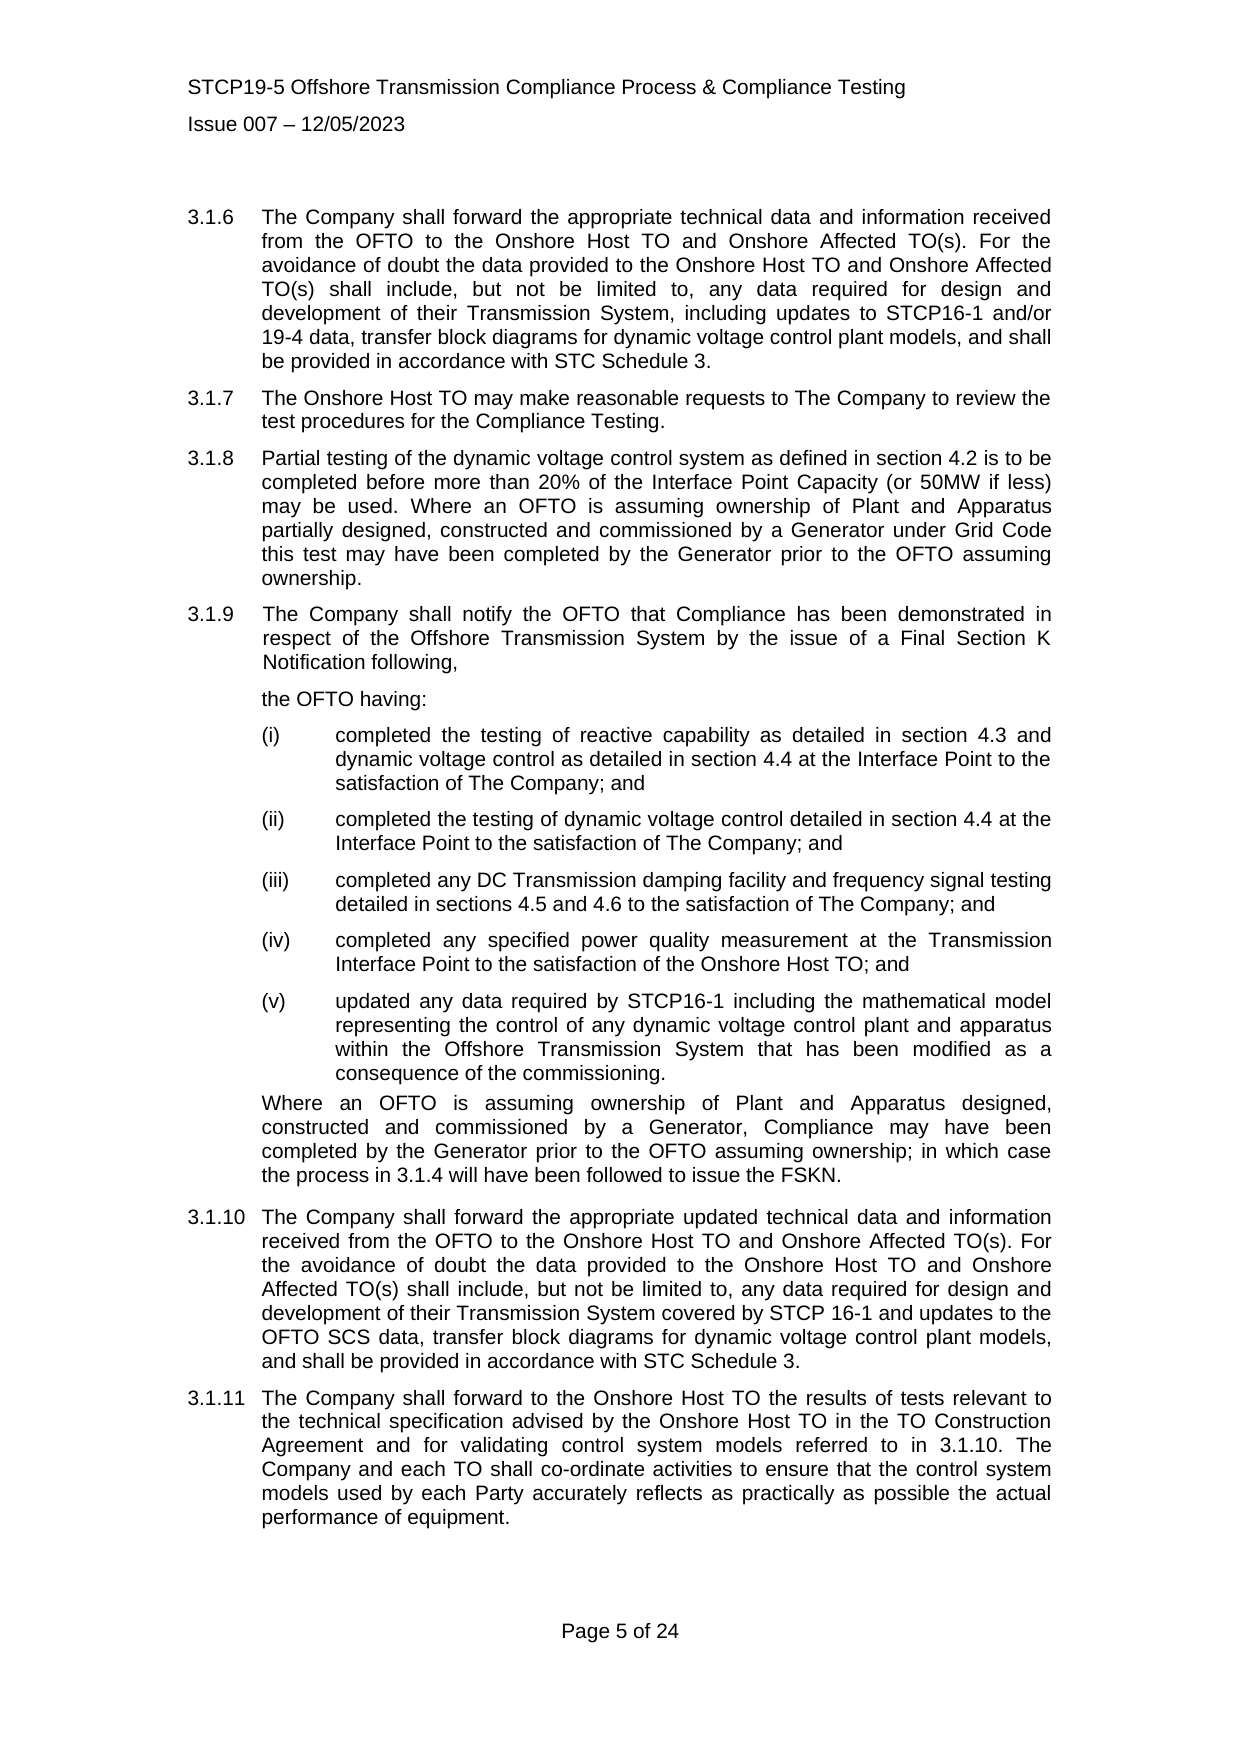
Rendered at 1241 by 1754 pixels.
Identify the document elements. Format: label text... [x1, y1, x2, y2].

subtitle (ii) completed the testing of dynamic voltage control detailed in section 4.4 at the Interface Point to the satisfaction of The Company; and [261, 807, 1053, 855]
subtitle The Company shall forward to the Onshore Host TO the results of tests relevant to the technical specification advised by the Onshore Host TO in the TO Construction Agreement and for validating control system models referred to in 3.1.10. The Company and each TO shall co-ordinate activities to ensure that the control system models used by each Party accurately reflects as practically as possible the actual performance of equipment. [187, 1385, 1053, 1529]
subtitle (iv) completed any specified power quality measurement at the Transmission Interface Point to the satisfaction of the Onshore Host TO; and [261, 928, 1053, 976]
subtitle (v) updated any data required by STCP16-1 including the mathematical model representing the control of any dynamic voltage control plant and apparatus within the Offshore Transmission System that has been modified as a consequence of the commissioning. [261, 988, 1053, 1084]
subtitle The Company shall forward the appropriate technical data and information received from the OFTO to the Onshore Host TO and Onshore Affected TO(s). For the avoidance of doubt the data provided to the Onshore Host TO and Onshore Affected TO(s) shall include, but not be limited to, any data required for design and development of their Transmission System, including updates to STCP16-1 and/or 19-4 data, transfer block diagrams for dynamic voltage control plant models, and shall be provided in accordance with STC Schedule 3. [187, 205, 1053, 373]
subtitle Partial testing of the dynamic voltage control system as defined in section 4.2 is to be completed before more than 20% of the Interface Point Capacity (or 50MW if less) may be used. Where an OFTO is assuming ownership of Plant and Apparatus partially designed, constructed and commissioned by a Generator under Grid Code this test may have been completed by the Generator prior to the OFTO assuming ownership. [187, 446, 1053, 589]
subtitle The Company shall forward the appropriate updated technical data and information received from the OFTO to the Onshore Host TO and Onshore Affected TO(s). For the avoidance of doubt the data provided to the Onshore Host TO and Onshore Affected TO(s) shall include, but not be limited to, any data required for design and development of their Transmission System covered by STCP 16-1 and updates to the OFTO SCS data, transfer block diagrams for dynamic voltage control plant models, and shall be provided in accordance with STC Schedule 3. [187, 1205, 1053, 1373]
subtitle (i) completed the testing of reactive capability as detailed in section 4.3 and dynamic voltage control as detailed in section 4.4 at the Interface Point to the satisfaction of The Company; and [261, 723, 1053, 795]
subtitle the OFTO having: [261, 686, 1053, 710]
subtitle (iii) completed any DC Transmission damping facility and frequency signal testing detailed in sections 4.5 and 4.6 to the satisfaction of The Company; and [261, 868, 1053, 916]
subtitle The Onshore Host TO may make reasonable requests to The Company to review the test procedures for the Compliance Testing. [187, 385, 1053, 433]
subtitle The Company shall notify the OFTO that Compliance has been demonstrated in respect of the Offshore Transmission System by the issue of a Final Section K Notification following, [187, 602, 1053, 674]
text Where an OFTO is assuming ownership of Plant and Apparatus designed, constructed and commissioned by a Generator, Compliance may have been completed by the Generator prior to the OFTO assuming ownership; in which case the process in 3.1.4 will have been followed to issue the FSKN. [261, 1091, 1053, 1186]
